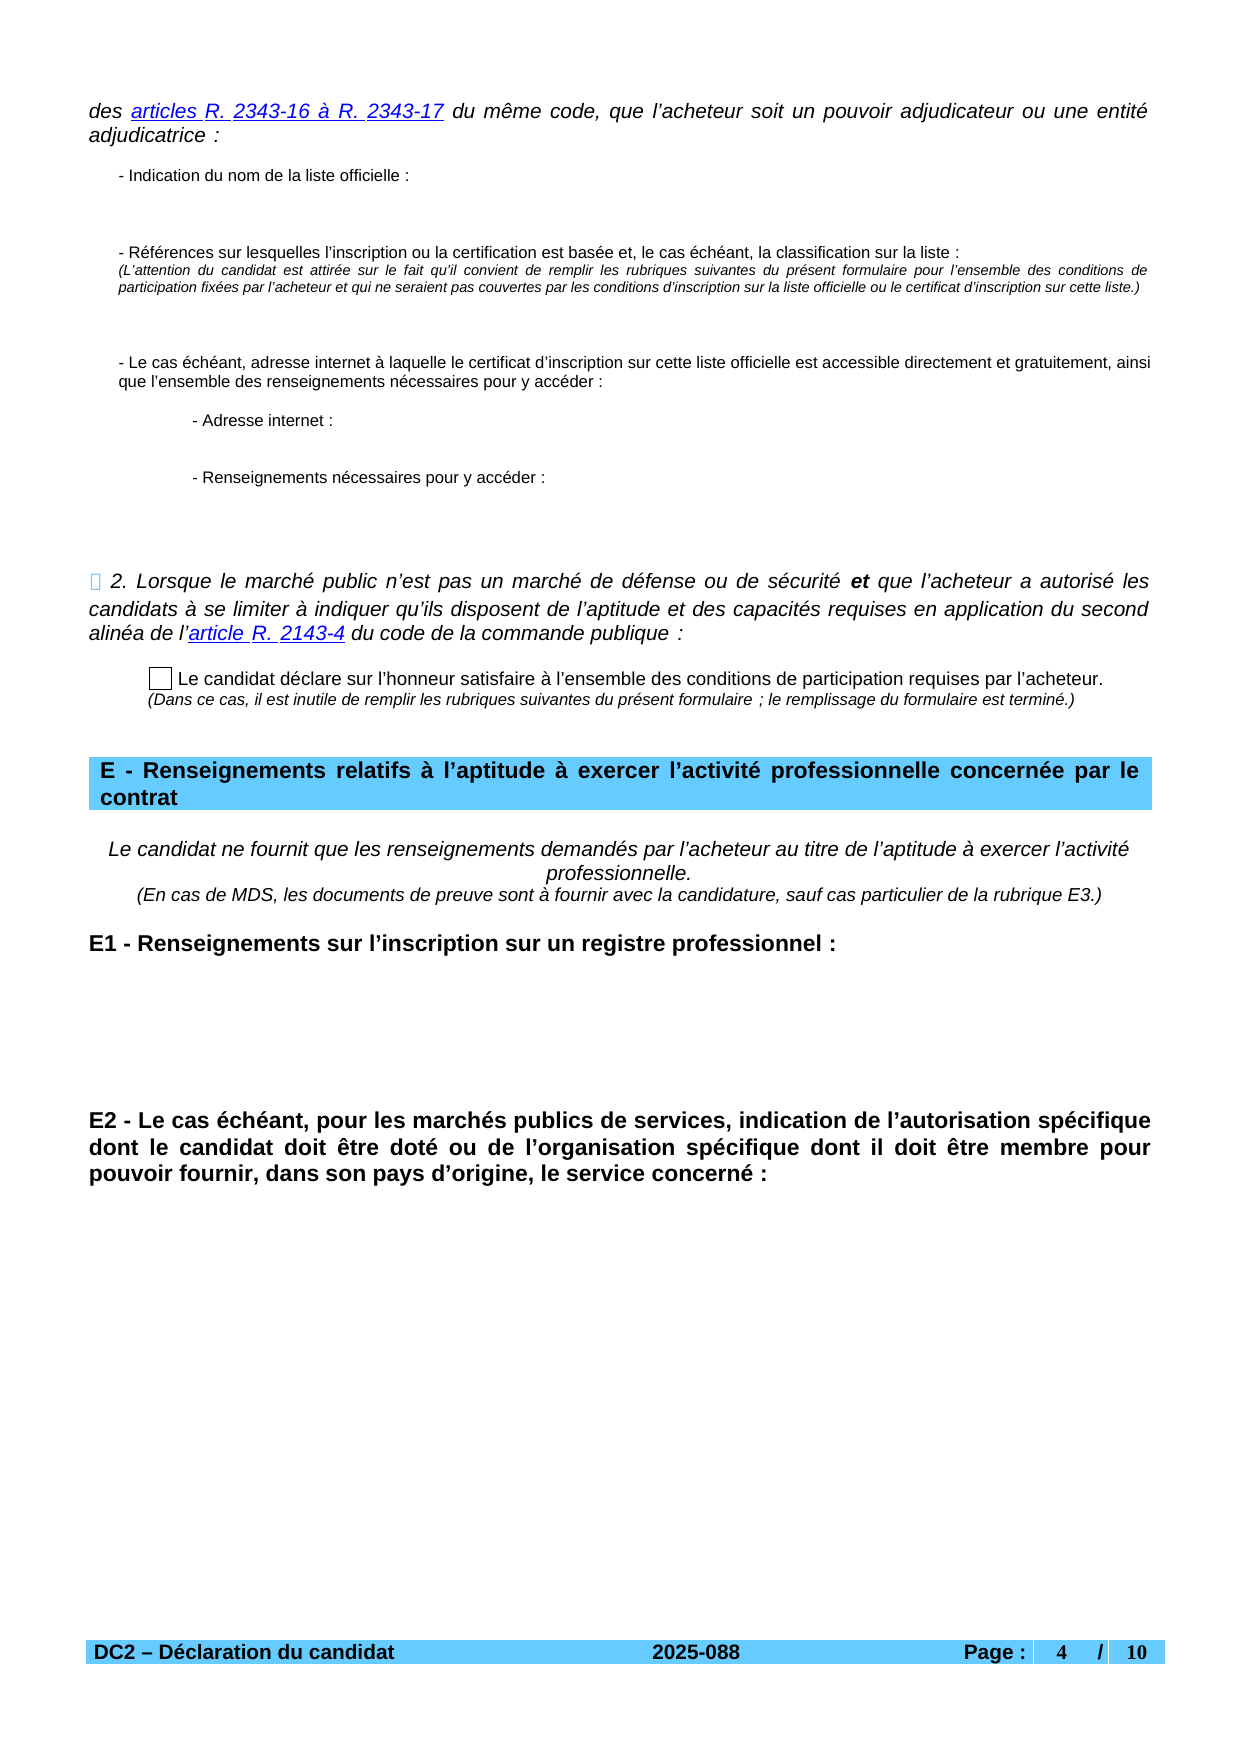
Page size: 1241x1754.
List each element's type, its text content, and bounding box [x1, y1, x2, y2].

text (L’attention du candidat est attirée sur le fait qu’il convient de remplir les rubriques suivantes du présent formulaire pour l’ensemble des conditions de participation fixées par l’acheteur et qui ne seraient pas couvertes par les conditions d’inscription sur la liste officielle ou le certificat d’inscription sur cette liste.) [118, 262, 1152, 296]
text - Renseignements nécessaires pour y accéder : [192, 468, 1152, 487]
text (En cas de MDS, les documents de preuve sont à fournir avec la candidature, sauf cas particulier de la rubrique E3.) [89, 884, 1152, 906]
text - Indication du nom de la liste officielle : [118, 166, 1152, 185]
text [89, 99, 1152, 147]
text  2. Lorsque le marché public n’est pas un marché de défense ou de sécurité et que l’acheteur a autorisé les candidats à se limiter à indiquer qu’ils disposent de l’aptitude et des capacités requises en application du second alinéa de l’article R. 2143-4 du code de la commande publique : [89, 564, 1152, 644]
text - Le cas échéant, adresse internet à laquelle le certificat d’inscription sur cette liste officielle est accessible directement et gratuitement, ainsi que l’ensemble des renseignements nécessaires pour y accéder : [118, 353, 1152, 391]
text Le candidat ne fournit que les renseignements demandés par l’acheteur au titre de l’aptitude à exercer l’activité professionnelle. [89, 836, 1152, 884]
text E2 - Le cas échéant, pour les marchés publics de services, indication de l’autorisation spécifique dont le candidat doit être doté ou de l’organisation spécifique dont il doit être membre pour pouvoir fournir, dans son pays d’origine, le service concerné : [89, 1107, 1152, 1186]
text Le candidat déclare sur l’honneur satisfaire à l’ensemble des conditions de participation requises par l’acheteur. [148, 666, 1152, 690]
text E1 - Renseignements sur l’inscription sur un registre professionnel : [89, 930, 1152, 956]
text - Références sur lesquelles l’inscription ou la certification est basée et, le cas échéant, la classification sur la liste : [118, 243, 1152, 262]
text (Dans ce cas, il est inutile de remplir les rubriques suivantes du présent formulaire ; le remplissage du formulaire est terminé.) [148, 690, 1152, 709]
table_header E - Renseignements relatifs à l’aptitude à exercer l’activité professionnelle concernée par le contrat [89, 757, 1152, 810]
text - Adresse internet : [192, 411, 1152, 430]
